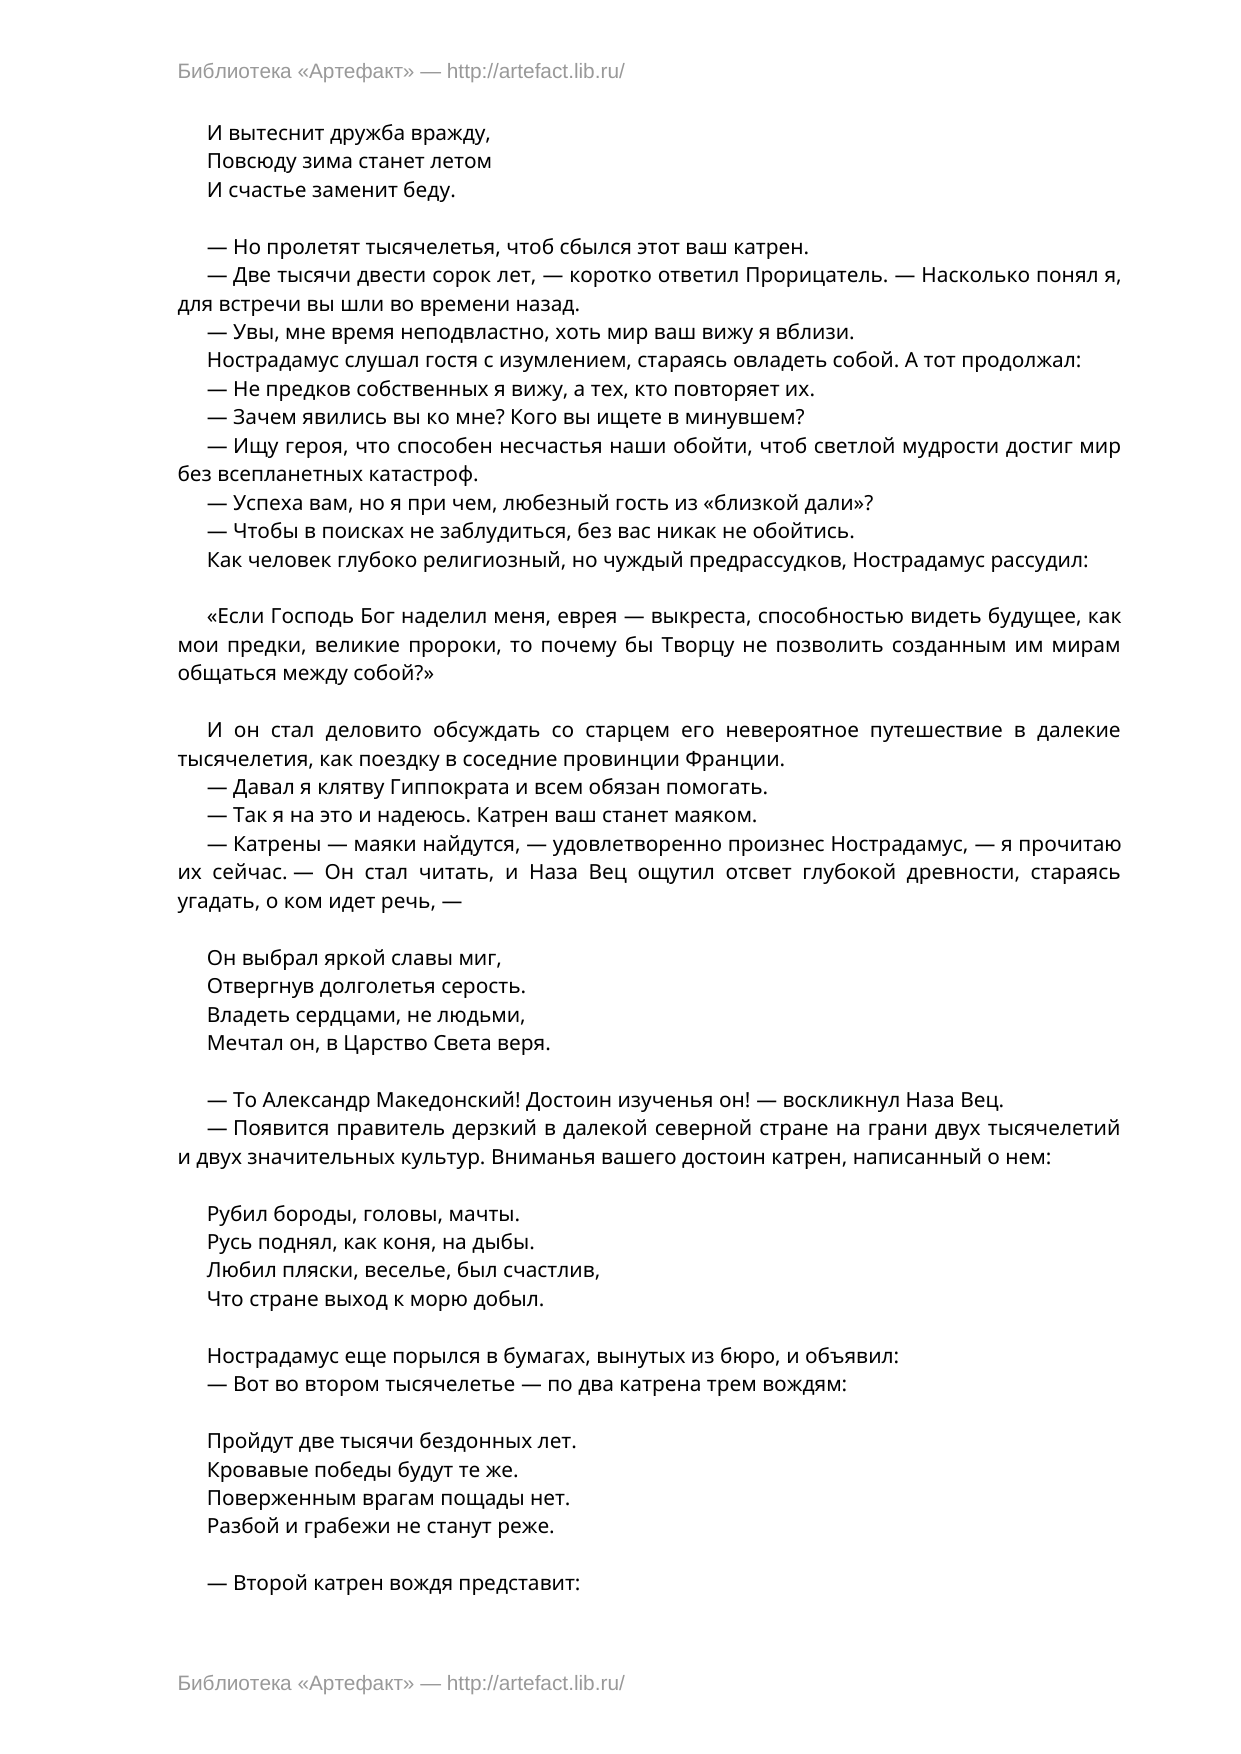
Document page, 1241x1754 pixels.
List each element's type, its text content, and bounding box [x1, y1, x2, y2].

text — Две тысячи двести сорок лет, — коротко ответил Прорицатель. — Насколько понял я, для встречи вы шли во времени назад. [177, 260, 1122, 317]
text Повсюду зима станет летом [177, 147, 1122, 175]
text — Так я на это и надеюсь. Катрен ваш станет маяком. [177, 801, 1122, 829]
text — Катрены — маяки найдутся, — удовлетворенно произнес Нострадамус, — я прочитаю их сейчас. — Он стал читать, и Наза Вец ощутил отсвет глубокой древности, стараясь угадать, о ком идет речь, — [177, 829, 1122, 914]
text Отвергнув долголетья серость. [177, 971, 1122, 1000]
text — Зачем явились вы ко мне? Кого вы ищете в минувшем? [177, 402, 1122, 431]
text Владеть сердцами, не людьми, [177, 1000, 1122, 1028]
text И он стал деловито обсуждать со старцем его невероятное путешествие в далекие тысячелетия, как поездку в соседние провинции Франции. [177, 715, 1122, 772]
text Русь поднял, как коня, на дыбы. [177, 1227, 1122, 1256]
text Рубил бороды, головы, мачты. [177, 1199, 1122, 1227]
text Что стране выход к морю добыл. [177, 1284, 1122, 1312]
text Он выбрал яркой славы миг, [177, 943, 1122, 971]
text — Успеха вам, но я при чем, любезный гость из «близкой дали»? [177, 488, 1122, 516]
text Разбой и грабежи не станут реже. [177, 1512, 1122, 1540]
text — Не предков собственных я вижу, а тех, кто повторяет их. [177, 374, 1122, 402]
text Поверженным врагам пощады нет. [177, 1483, 1122, 1512]
text — Появится правитель дерзкий в далекой северной стране на грани двух тысячелетий и двух значительных культур. Вниманья вашего достоин катрен, написанный о нем: [177, 1113, 1122, 1170]
text И счастье заменит беду. [177, 175, 1122, 203]
text Нострадамус еще порылся в бумагах, вынутых из бюро, и объявил: [177, 1341, 1122, 1369]
text — Второй катрен вождя представит: [177, 1568, 1122, 1597]
text — Вот во втором тысячелетье — по два катрена трем вождям: [177, 1369, 1122, 1398]
text — Увы, мне время неподвластно, хоть мир ваш вижу я вблизи. [177, 317, 1122, 346]
text Кровавые победы будут те же. [177, 1455, 1122, 1483]
text — Но пролетят тысячелетья, чтоб сбылся этот ваш катрен. [177, 232, 1122, 260]
text — Чтобы в поисках не заблудиться, без вас никак не обойтись. [177, 516, 1122, 545]
text «Если Господь Бог наделил меня, еврея — выкреста, способностью видеть будущее, как мои предки, великие пророки, то почему бы Творцу не позволить созданным им мирам общаться между собой?» [177, 602, 1122, 687]
text — То Александр Македонский! Достоин изученья он! — воскликнул Наза Вец. [177, 1085, 1122, 1113]
text — Давал я клятву Гиппократа и всем обязан помогать. [177, 772, 1122, 801]
text Мечтал он, в Царство Света веря. [177, 1028, 1122, 1057]
text Как человек глубоко религиозный, но чуждый предрассудков, Нострадамус рассудил: [177, 545, 1122, 573]
text Любил пляски, веселье, был счастлив, [177, 1256, 1122, 1284]
text — Ищу героя, что способен несчастья наши обойти, чтоб светлой мудрости достиг мир без всепланетных катастроф. [177, 431, 1122, 488]
text Нострадамус слушал гостя с изумлением, стараясь овладеть собой. А тот продолжал: [177, 346, 1122, 374]
text И вытеснит дружба вражду, [177, 118, 1122, 147]
text Пройдут две тысячи бездонных лет. [177, 1426, 1122, 1455]
